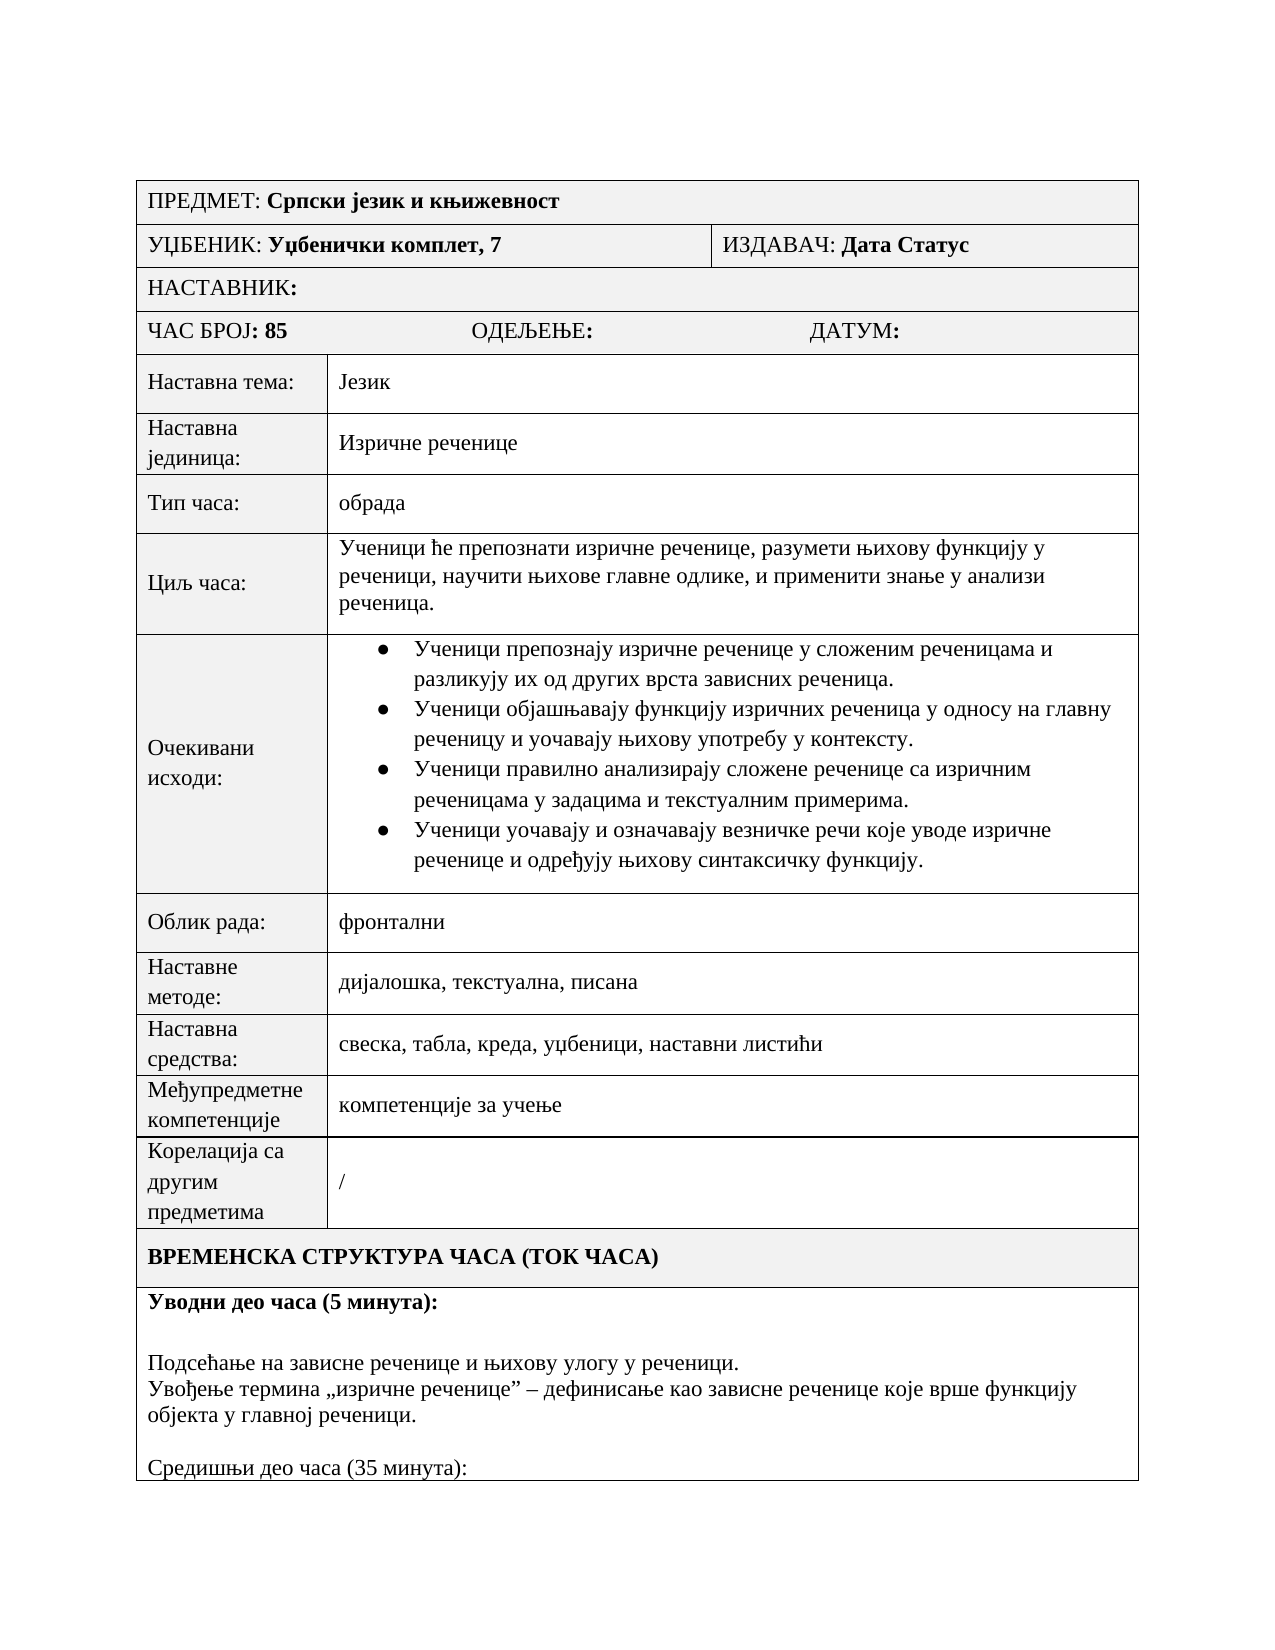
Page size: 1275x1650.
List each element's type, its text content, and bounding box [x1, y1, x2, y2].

table_cell компетенције за учење [328, 1076, 1138, 1136]
table_cell Наставна тема: [137, 355, 327, 413]
table_cell Наставна јединица: [137, 414, 327, 474]
table_cell фронтални [328, 894, 1138, 952]
table_cell Облик рада: [137, 894, 327, 952]
table_cell Језик [328, 355, 1138, 413]
table_cell ВРЕМЕНСКА СТРУКТУРА ЧАСА (ТОК ЧАСА) [137, 1229, 1138, 1287]
table_cell ИЗДАВАЧ: Дата Статус [712, 225, 1138, 267]
table_cell Корелација са другим предметима [137, 1138, 327, 1228]
table_cell Тип часа: [137, 475, 327, 533]
table_cell Циљ часа: [137, 534, 327, 634]
table_cell обрада [328, 475, 1138, 533]
table_cell ЧАС БРОЈ: 85 [137, 312, 460, 353]
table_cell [137, 1288, 1138, 1480]
table_header ПРЕДМЕТ: Српски језик и књижевност [137, 181, 1138, 224]
table_cell дијалошка, текстуална, писана [328, 953, 1138, 1013]
table_cell Ученици препознају изричне реченице у сложеним реченицама и разликују их од других врста зависних реченица. Ученици објашњавају функцију изричних реченица у односу на главну реченицу и уочавају њихову употребу у контексту. Ученици правилно анализирају сложене реченице са изричним реченицама у задацима и текстуалним примерима. Ученици уочавају и означавају везничке речи које уводе изричне реченице и одређују њихову синтаксичку функцију. [328, 635, 1138, 893]
table_cell УЏБЕНИК: Уџбенички комплет, 7 [137, 225, 711, 267]
table_cell ДАТУМ: [798, 312, 1138, 353]
table_cell Очекивани исходи: [137, 635, 327, 893]
table_cell свеска, табла, креда, уџбеници, наставни листићи [328, 1015, 1138, 1075]
table_cell / [328, 1138, 1138, 1228]
table_cell НАСТАВНИК: [137, 268, 1138, 311]
table_cell ОДЕЉЕЊЕ: [460, 312, 798, 353]
table_cell Наставне методе: [137, 953, 327, 1013]
table_cell Изричне реченице [328, 414, 1138, 474]
table_cell Наставна средства: [137, 1015, 327, 1075]
table_cell Међупредметне компетенције [137, 1076, 327, 1136]
table_cell Ученици ће препознати изричне реченице, разумети њихову функцију у реченици, научити њихове главне одлике, и применити знање у анализи реченица. [328, 534, 1138, 634]
